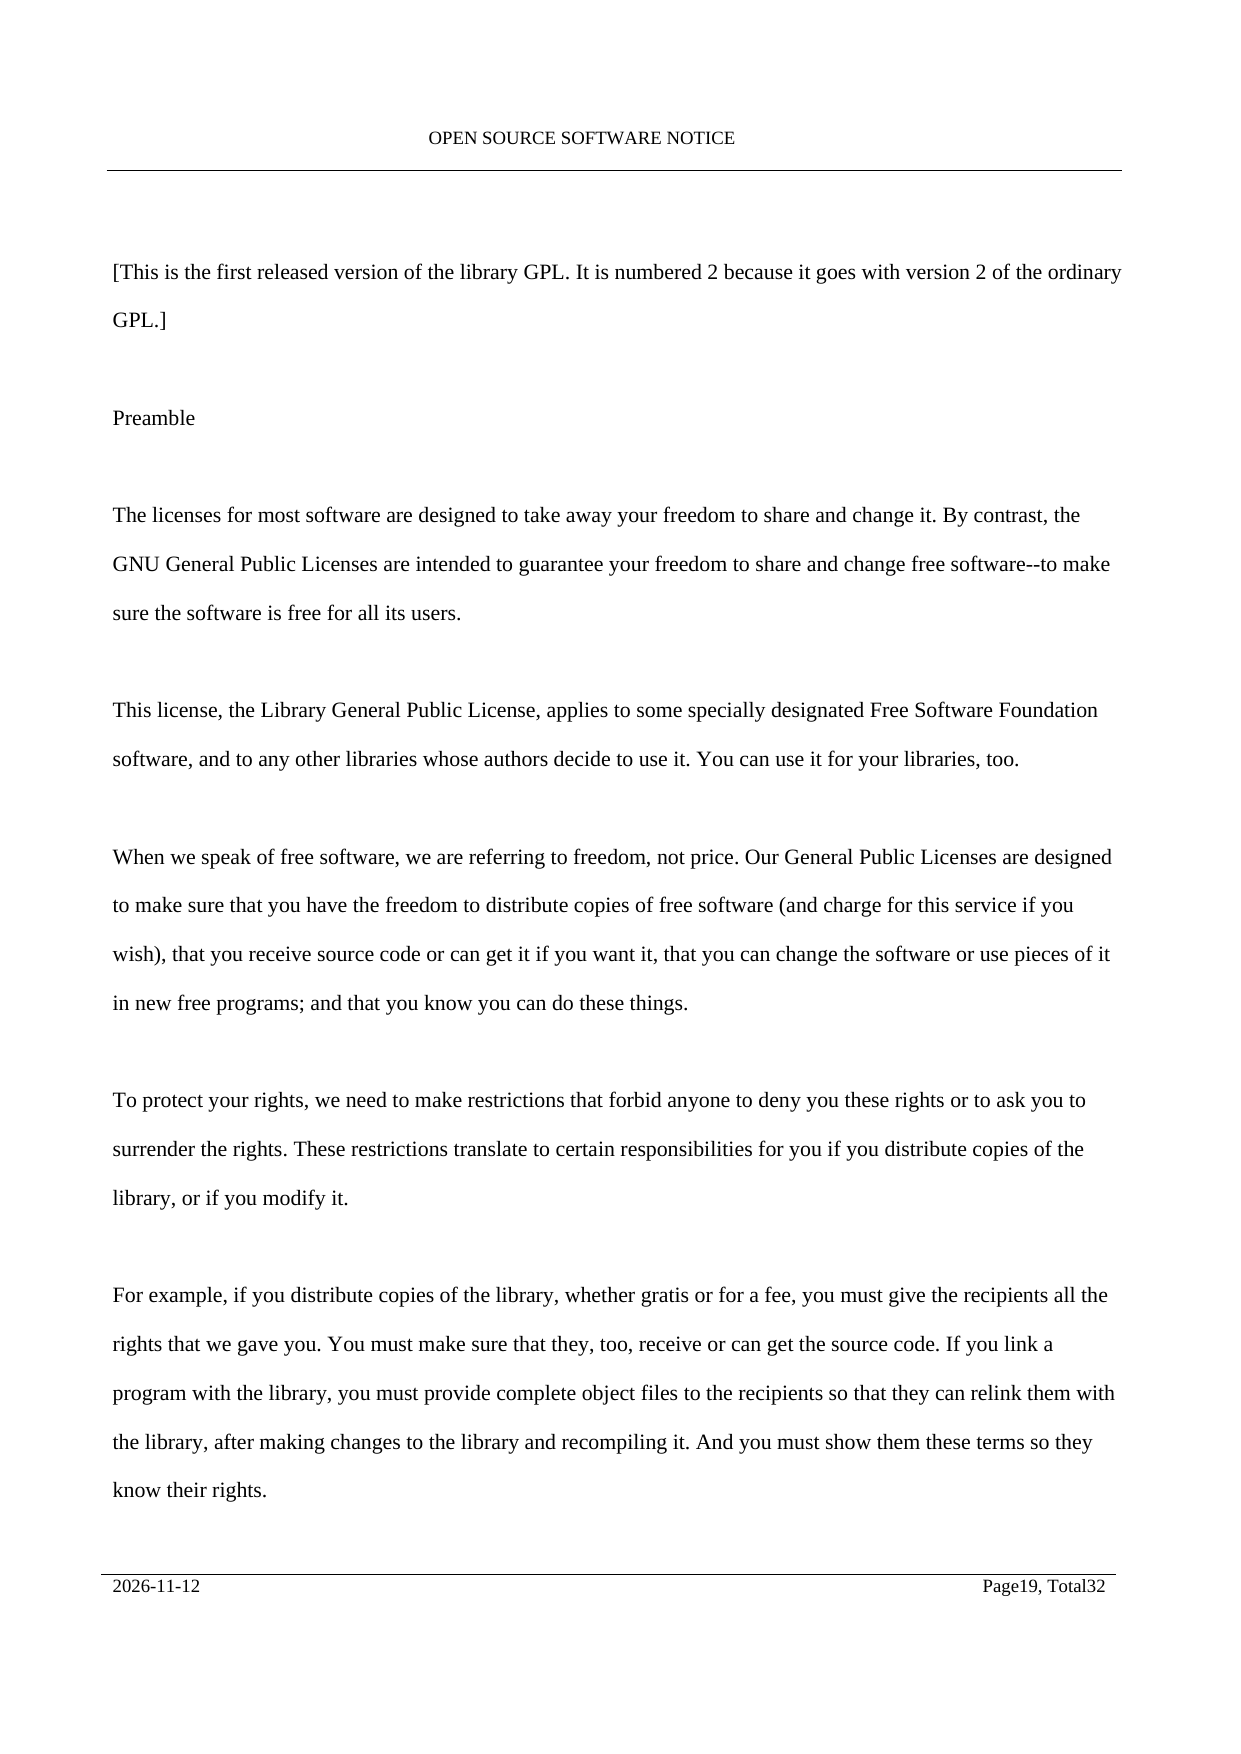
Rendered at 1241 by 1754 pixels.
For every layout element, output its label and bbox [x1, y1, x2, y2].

text [112, 206, 1128, 1506]
